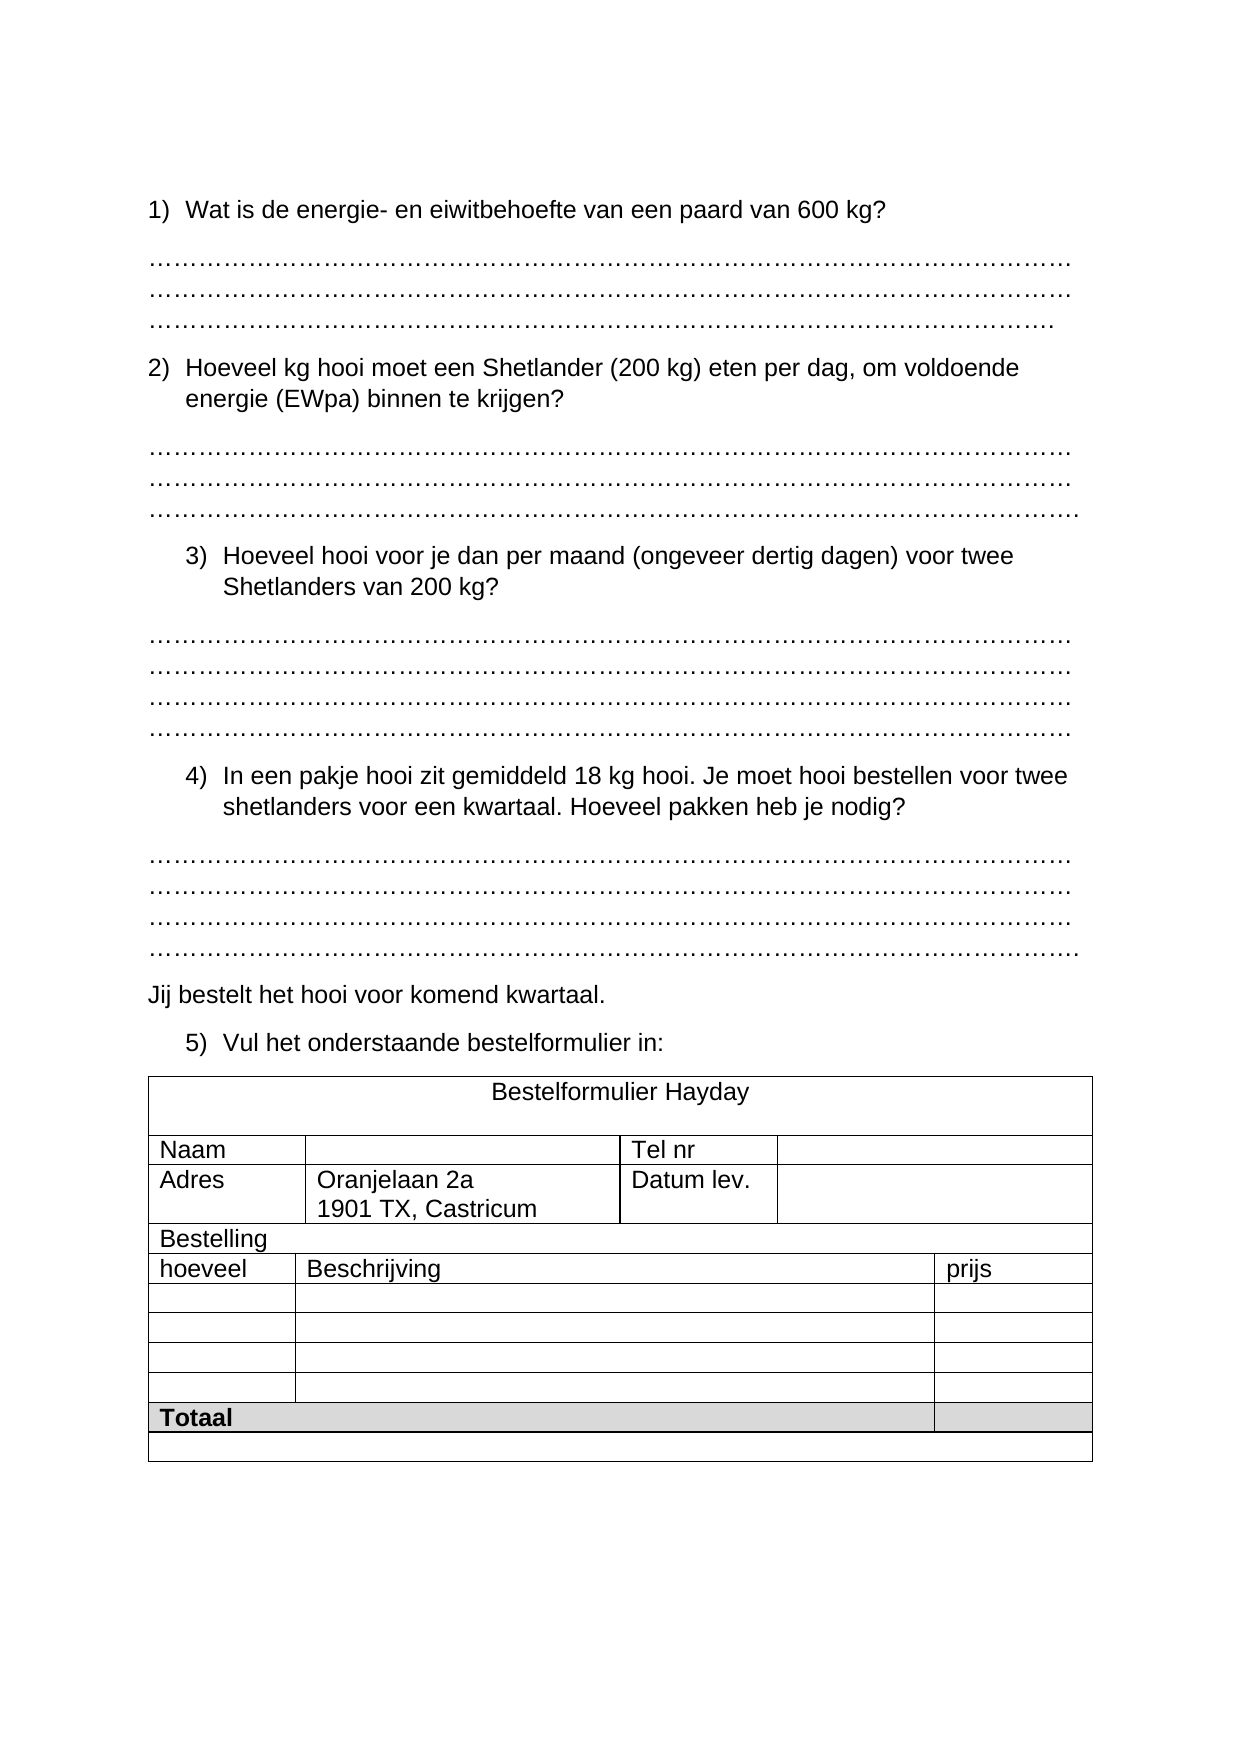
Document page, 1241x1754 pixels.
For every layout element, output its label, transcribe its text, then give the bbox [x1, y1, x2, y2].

table_cell Adres [149, 1165, 305, 1223]
table_cell hoeveel [149, 1254, 295, 1282]
table_cell [935, 1343, 1092, 1372]
table_cell [149, 1343, 295, 1372]
text ………………………………………………………………………………………………………………………………………………………………………………………………………………………………………………………………………………………………………. [148, 432, 1093, 522]
table_cell [778, 1165, 1092, 1223]
table_cell [306, 1136, 619, 1164]
text Jij bestelt het hooi voor komend kwartaal. [148, 981, 1093, 1009]
text ………………………………………………………………………………………………………………………………………………………………………………………………………………………………………………………………………………………………………………………………………………………………………………………………………… [148, 620, 1093, 742]
table_cell Totaal [149, 1403, 934, 1431]
table_cell Bestelling [149, 1224, 1092, 1253]
text …………………………………………………………………………………………………………………………………………………………………………………………………………………………………………………………………………………………………………………………………………………………………………………………………………. [148, 840, 1093, 962]
table_cell [778, 1136, 1092, 1164]
table_cell [296, 1284, 934, 1312]
text ……………………………………………………………………………………………………………………………………………………………………………………………………………………………………………………………………………………………………. [148, 243, 1093, 334]
table_cell Datum lev. [621, 1165, 777, 1223]
table_cell [149, 1284, 295, 1312]
table_cell [935, 1373, 1092, 1402]
list In een pakje hooi zit gemiddeld 18 kg hooi. Je moet hooi bestellen voor twee shetlanders voor een kwartaal. Hoeveel pakken heb je nodig? [185, 761, 1093, 821]
table_cell Oranjelaan 2a 1901 TX, Castricum [306, 1165, 619, 1223]
list Wat is de energie- en eiwitbehoefte van een paard van 600 kg? [148, 195, 1093, 224]
table_cell Tel nr [621, 1136, 777, 1164]
table_cell [149, 1433, 1092, 1461]
table_cell [935, 1313, 1092, 1342]
table_cell Naam [149, 1136, 305, 1164]
list Hoeveel kg hooi moet een Shetlander (200 kg) eten per dag, om voldoende energie (EWpa) binnen te krijgen? [148, 353, 1093, 413]
table_cell [935, 1284, 1092, 1312]
table_cell [296, 1373, 934, 1402]
table_cell [935, 1403, 1092, 1431]
table_cell [149, 1373, 295, 1402]
list Vul het onderstaande bestelformulier in: [185, 1028, 1093, 1057]
table_cell [149, 1313, 295, 1342]
table_cell Beschrijving [296, 1254, 934, 1282]
table_cell prijs [935, 1254, 1092, 1282]
table_cell [296, 1343, 934, 1372]
table_header Bestelformulier Hayday [149, 1077, 1092, 1134]
table_cell [296, 1313, 934, 1342]
list Hoeveel hooi voor je dan per maand (ongeveer dertig dagen) voor twee Shetlanders van 200 kg? [185, 541, 1093, 601]
